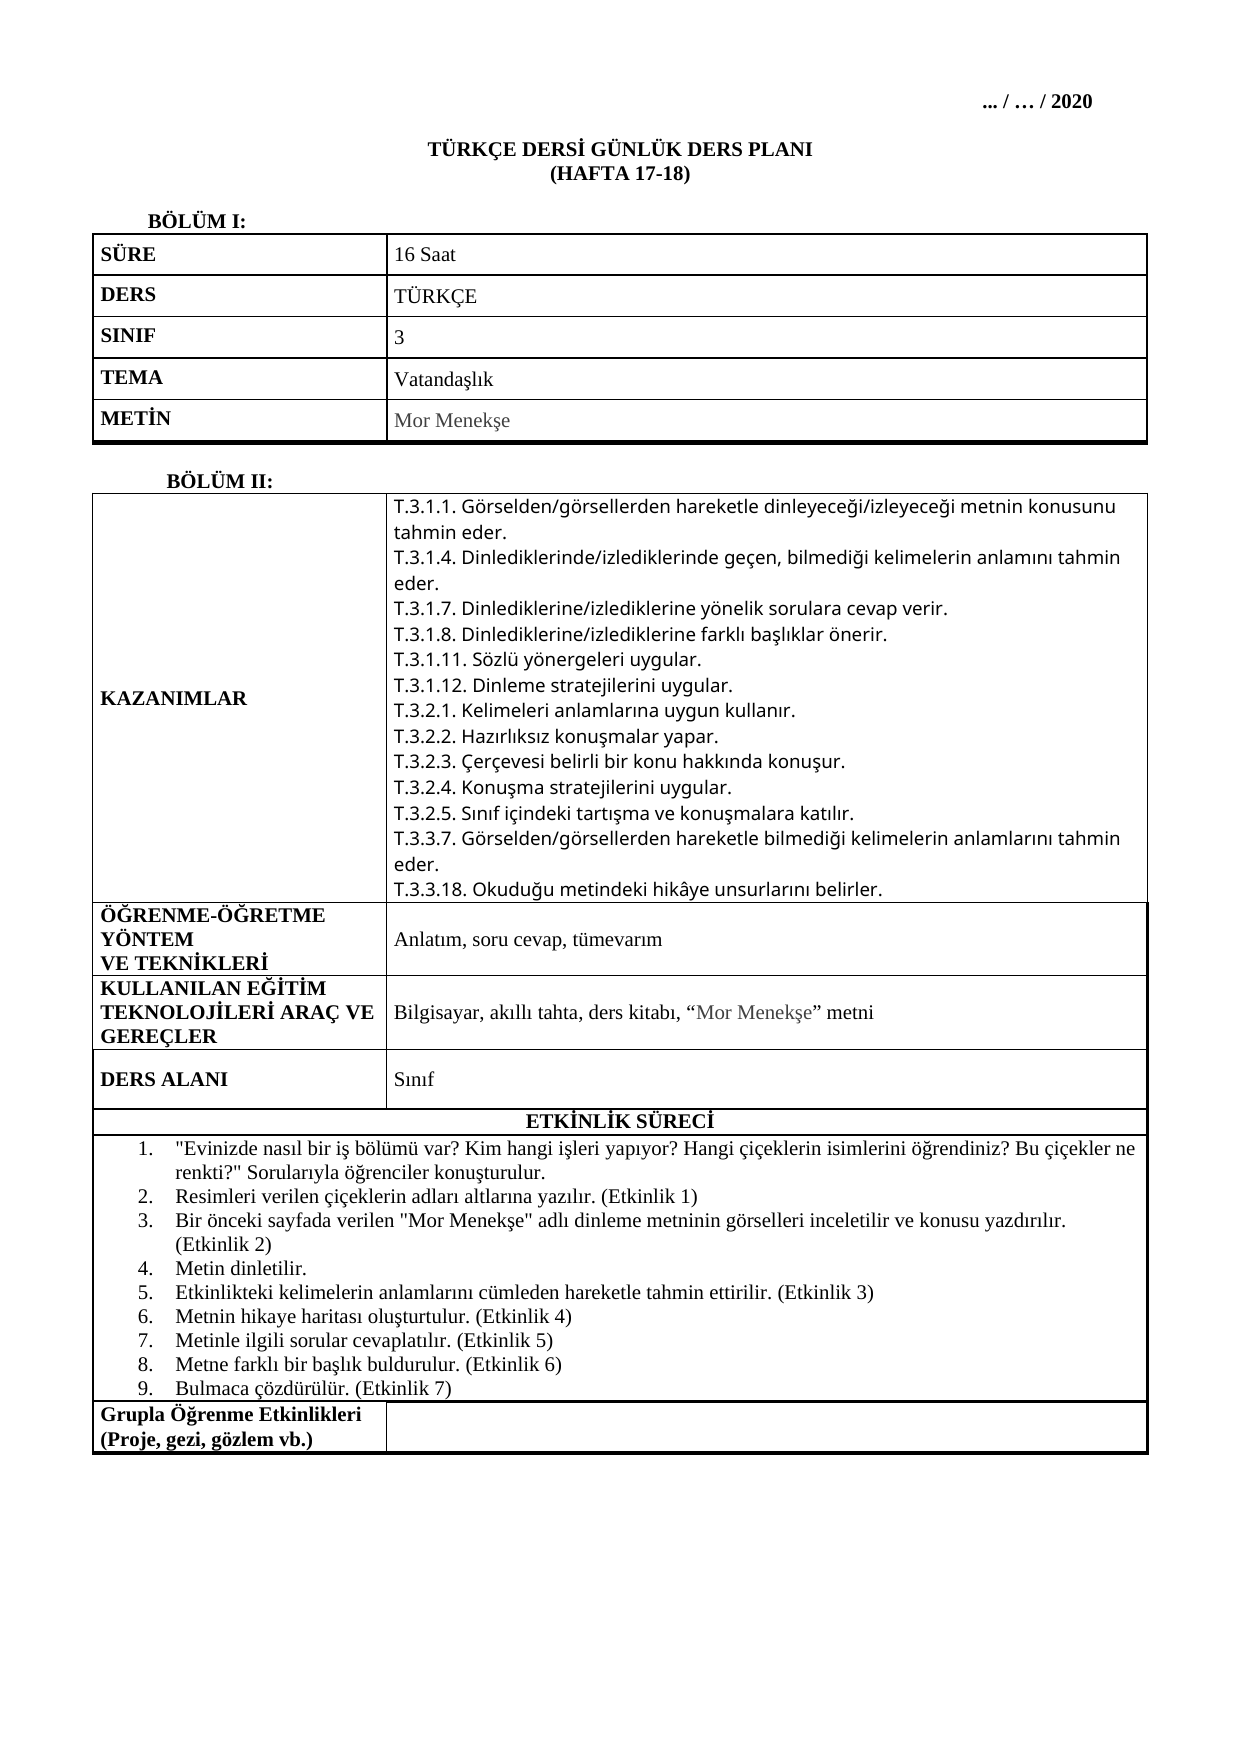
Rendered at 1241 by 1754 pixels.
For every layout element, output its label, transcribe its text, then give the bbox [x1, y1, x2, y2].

table_cell Anlatım, soru cevap, tümevarım [387, 903, 1146, 975]
table_header 16 Saat [388, 235, 1146, 274]
table_cell KULLANILAN EĞİTİM TEKNOLOJİLERİ ARAÇ VE GEREÇLER [93, 976, 386, 1048]
table_cell METİN [94, 400, 386, 440]
table_cell 3 [388, 317, 1146, 357]
table_header SÜRE [94, 235, 386, 274]
table_cell TEMA [94, 359, 386, 398]
table_cell DERS [94, 276, 386, 316]
table_cell Vatandaşlık [388, 359, 1146, 398]
table_cell ÖĞRENME-ÖĞRETME YÖNTEM VE TEKNİKLERİ [93, 903, 386, 975]
table_cell Mor Menekşe [388, 400, 1146, 440]
text ... / … / 2020 [148, 89, 1092, 113]
text BÖLÜM I: [148, 209, 1092, 233]
table_cell ETKİNLİK SÜRECİ [94, 1110, 1146, 1133]
table_header KAZANIMLAR [93, 494, 386, 902]
table_cell TÜRKÇE [388, 276, 1146, 316]
table_cell Grupla Öğrenme Etkinlikleri (Proje, gezi, gözlem vb.) [94, 1402, 386, 1451]
table_cell Bilgisayar, akıllı tahta, ders kitabı, “Mor Menekşe” metni [387, 976, 1146, 1048]
table_cell DERS ALANI [94, 1050, 386, 1108]
table_cell Sınıf [387, 1050, 1146, 1108]
table_cell "Evinizde nasıl bir iş bölümü var? Kim hangi işleri yapıyor? Hangi çiçeklerin isimlerini öğrendiniz? Bu çiçekler ne renkti?" Sorularıyla öğrenciler konuşturulur. Resimleri verilen çiçeklerin adları altlarına yazılır. (Etkinlik 1) Bir önceki sayfada verilen "Mor Menekşe" adlı dinleme metninin görselleri inceletilir ve konusu yazdırılır. (Etkinlik 2) Metin dinletilir. Etkinlikteki kelimelerin anlamlarını cümleden hareketle tahmin ettirilir. (Etkinlik 3) Metnin hikaye haritası oluşturtulur. (Etkinlik 4) Metinle ilgili sorular cevaplatılır. (Etkinlik 5) Metne farklı bir başlık buldurulur. (Etkinlik 6) Bulmaca çözdürülür. (Etkinlik 7) [94, 1136, 1146, 1400]
text BÖLÜM II: [148, 468, 1092, 493]
table_header T.3.1.1. Görselden/görsellerden hareketle dinleyeceği/izleyeceği metnin konusunu tahmin eder. T.3.1.4. Dinlediklerinde/izlediklerinde geçen, bilmediği kelimelerin anlamını tahmin eder. T.3.1.7. Dinlediklerine/izlediklerine yönelik sorulara cevap verir. T.3.1.8. Dinlediklerine/izlediklerine farklı başlıklar önerir. T.3.1.11. Sözlü yönergeleri uygular. T.3.1.12. Dinleme stratejilerini uygular. T.3.2.1. Kelimeleri anlamlarına uygun kullanır. T.3.2.2. Hazırlıksız konuşmalar yapar. T.3.2.3. Çerçevesi belirli bir konu hakkında konuşur. T.3.2.4. Konuşma stratejilerini uygular. T.3.2.5. Sınıf içindeki tartışma ve konuşmalara katılır. T.3.3.7. Görselden/görsellerden hareketle bilmediği kelimelerin anlamlarını tahmin eder. T.3.3.18. Okuduğu metindeki hikâye unsurlarını belirler. [387, 494, 1147, 902]
text (HAFTA 17-18) [148, 161, 1092, 185]
text TÜRKÇE DERSİ GÜNLÜK DERS PLANI [148, 137, 1092, 161]
table_cell SINIF [94, 317, 386, 357]
table_cell [387, 1403, 1146, 1451]
